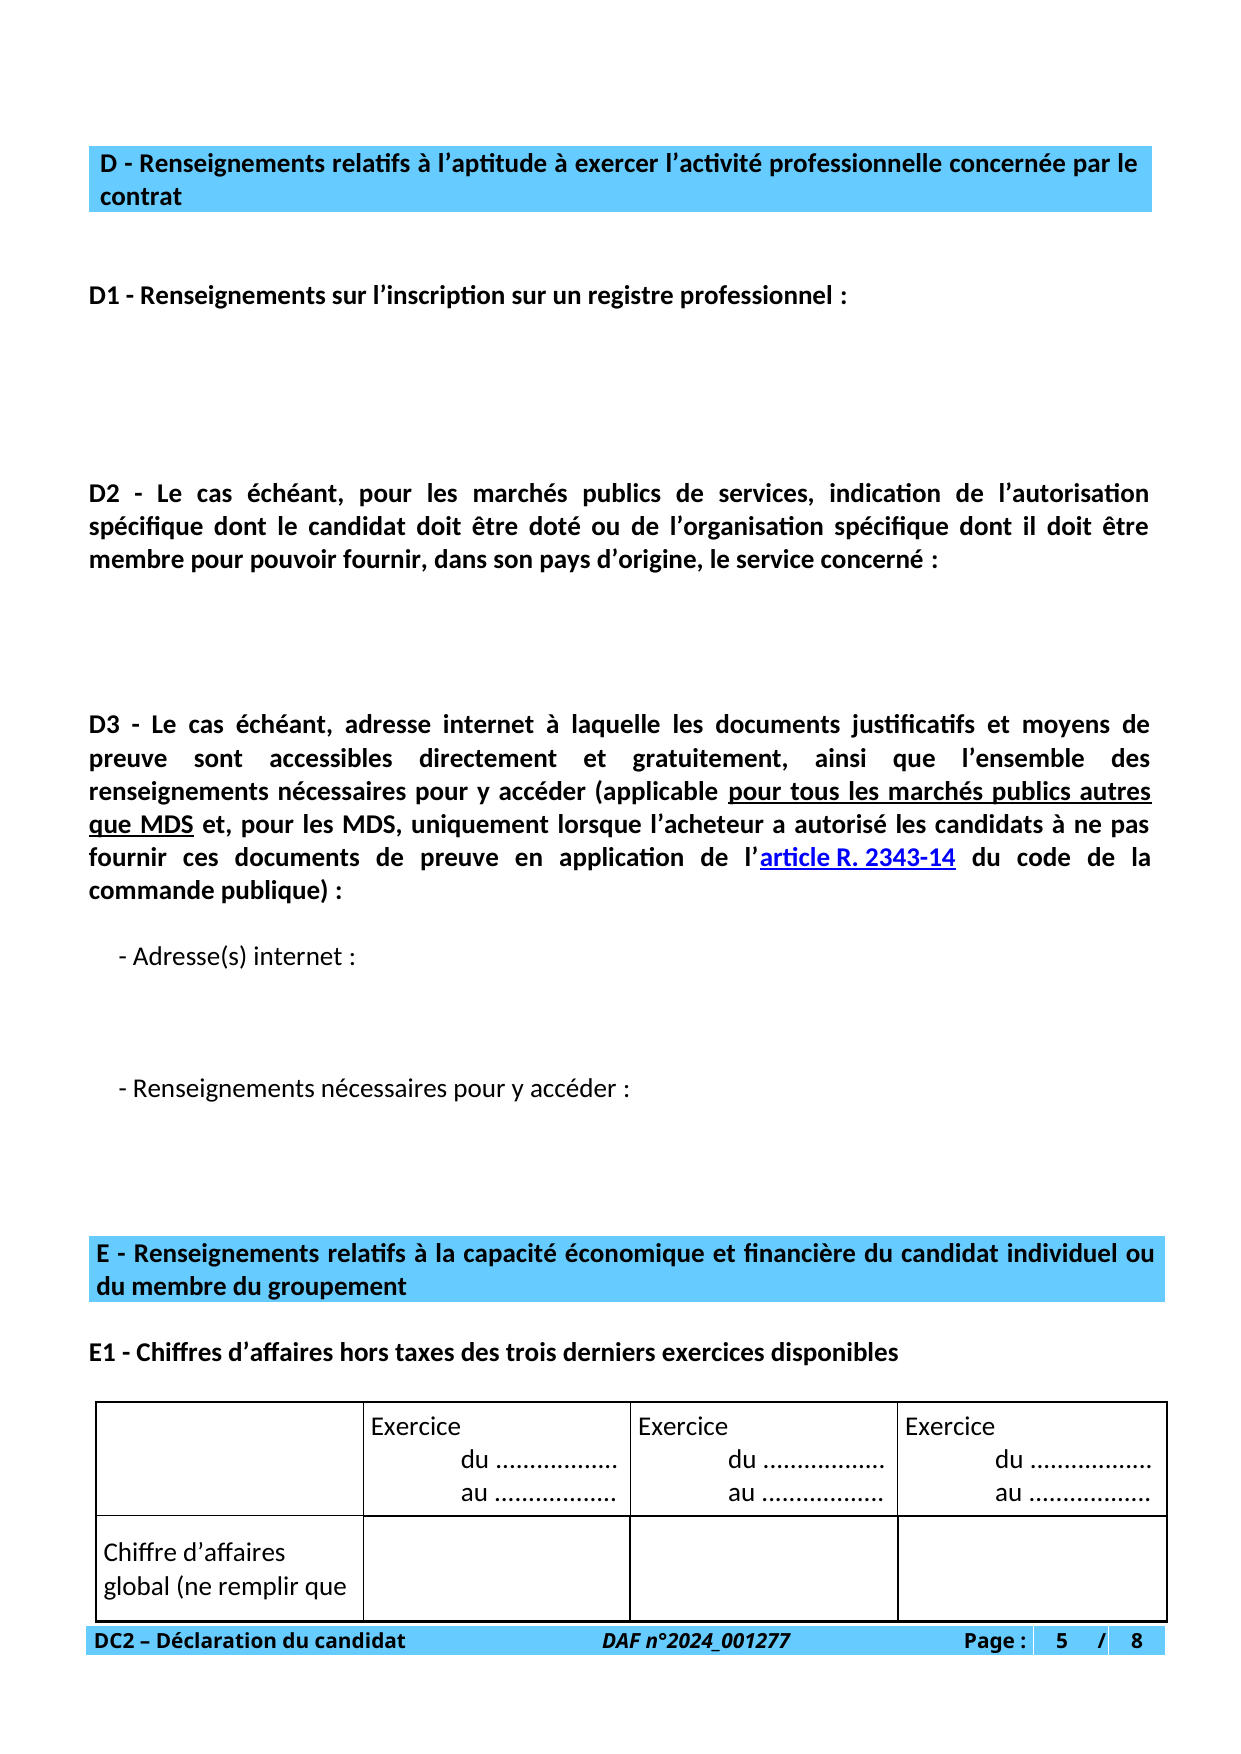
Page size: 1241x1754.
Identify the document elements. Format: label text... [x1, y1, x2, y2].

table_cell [97, 1516, 363, 1620]
table_header [97, 1403, 363, 1515]
table_header Exercice du .................. au .................. [364, 1403, 630, 1515]
table_cell [631, 1517, 897, 1620]
table_header E - Renseignements relatifs à la capacité économique et financière du candidat individuel ou du membre du groupement [89, 1236, 1165, 1302]
table_header D - Renseignements relatifs à l’aptitude à exercer l’activité professionnelle concernée par le contrat [89, 146, 1152, 212]
table_cell [364, 1517, 629, 1620]
table_header Exercice du .................. au .................. [898, 1403, 1166, 1515]
text D3 - Le cas échéant, adresse internet à laquelle les documents justificatifs et moyens de preuve sont accessibles directement et gratuitement, ainsi que l’ensemble des renseignements nécessaires pour y accéder (applicable pour tous les marchés publics autres que MDS et, pour les MDS, uniquement lorsque l’acheteur a autorisé les candidats à ne pas fournir ces documents de preuve en application de l’article R. 2343-14 du code de la commande publique) : [89, 708, 1152, 906]
text E1 - Chiffres d’affaires hors taxes des trois derniers exercices disponibles [89, 1335, 1152, 1368]
text - Renseignements nécessaires pour y accéder : [118, 1071, 1152, 1104]
text D1 - Renseignements sur l’inscription sur un registre professionnel : [89, 278, 1152, 311]
text - Adresse(s) internet : [118, 939, 1152, 972]
table_cell [899, 1517, 1166, 1620]
table_header Exercice du .................. au .................. [631, 1403, 897, 1515]
text D2 - Le cas échéant, pour les marchés publics de services, indication de l’autorisation spécifique dont le candidat doit être doté ou de l’organisation spécifique dont il doit être membre pour pouvoir fournir, dans son pays d’origine, le service concerné : [89, 477, 1152, 576]
